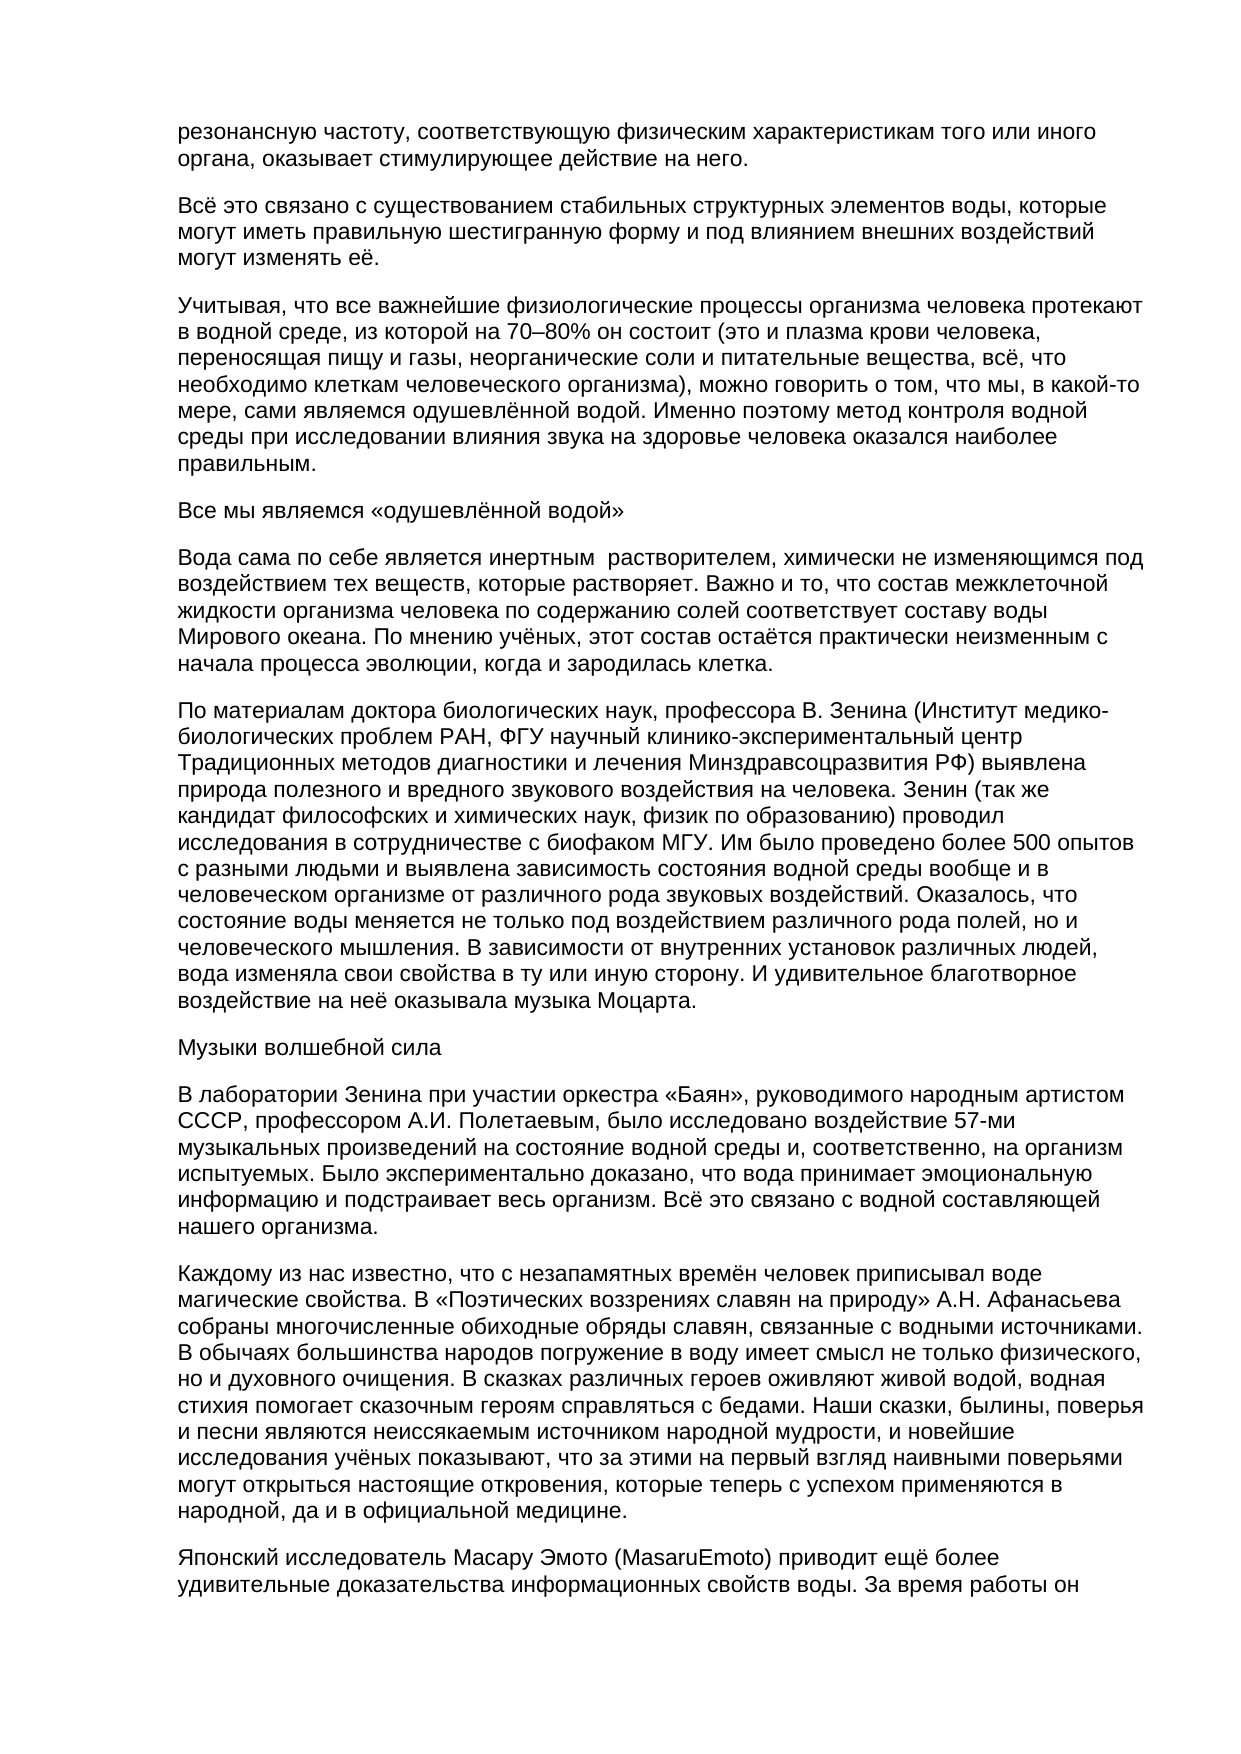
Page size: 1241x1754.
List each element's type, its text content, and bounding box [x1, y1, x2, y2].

text Вода сама по себе является инертным растворителем, химически не изменяющимся под воздействием тех веществ, которые растворяет. Важно и то, что состав межклеточной жидкости организма человека по содержанию солей соответствует составу воды Мирового океана. По мнению учёных, этот состав остаётся практически неизменным с начала процесса эволюции, когда и зародилась клетка. [177, 544, 1152, 676]
text Учитывая, что все важнейшие физиологические процессы организма человека протекают в водной среде, из которой на 70–80% он состоит (это и плазма крови человека, переносящая пищу и газы, неорганические соли и питательные вещества, всё, что необходимо клеткам человеческого организма), можно говорить о том, что мы, в какой-то мере, сами являемся одушевлённой водой. Именно поэтому метод контроля водной среды при исследовании влияния звука на здоровье человека оказался наиболее правильным. [177, 292, 1152, 476]
text В лаборатории Зенина при участии оркестра «Баян», руководимого народным артистом СССР, профессором А.И. Полетаевым, было исследовано воздействие 57-ми музыкальных произведений на состояние водной среды и, соответственно, на организм испытуемых. Было экспериментально доказано, что вода принимает эмоциональную информацию и подстраивает весь организм. Всё это связано с водной составляющей нашего организма. [177, 1081, 1152, 1239]
text Все мы являемся «одушевлённой водой» [177, 497, 1152, 523]
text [177, 1544, 1152, 1597]
text Каждому из нас известно, что с незапамятных времён человек приписывал воде магические свойства. В «Поэтических воззрениях славян на природу» А.Н. Афанасьева собраны многочисленные обиходные обряды славян, связанные с водными источниками. В обычаях большинства народов погружение в воду имеет смысл не только физического, но и духовного очищения. В сказках различных героев оживляют живой водой, водная стихия помогает сказочным героям справляться с бедами. Наши сказки, былины, поверья и песни являются неиссякаемым источником народной мудрости, и новейшие исследования учёных показывают, что за этими на первый взгляд наивными поверьями могут открыться настоящие откровения, которые теперь с успехом применяются в народной, да и в официальной медицине. [177, 1260, 1152, 1523]
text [177, 118, 1152, 171]
text Музыки волшебной сила [177, 1034, 1152, 1060]
text Всё это связано с существованием стабильных структурных элементов воды, которые могут иметь правильную шестигранную форму и под влиянием внешних воздействий могут изменять её. [177, 192, 1152, 271]
text По материалам доктора биологических наук, профессора В. Зенина (Институт медико-биологических проблем РАН, ФГУ научный клинико-экспериментальный центр Традиционных методов диагностики и лечения Минздравсоцразвития РФ) выявлена природа полезного и вредного звукового воздействия на человека. Зенин (так же кандидат философских и химических наук, физик по образованию) проводил исследования в сотрудничестве с биофаком МГУ. Им было проведено более 500 опытов с разными людьми и выявлена зависимость состояния водной среды вообще и в человеческом организме от различного рода звуковых воздействий. Оказалось, что состояние воды меняется не только под воздействием различного рода полей, но и человеческого мышления. В зависимости от внутренних установок различных людей, вода изменяла свои свойства в ту или иную сторону. И удивительное благотворное воздействие на неё оказывала музыка Моцарта. [177, 697, 1152, 1013]
